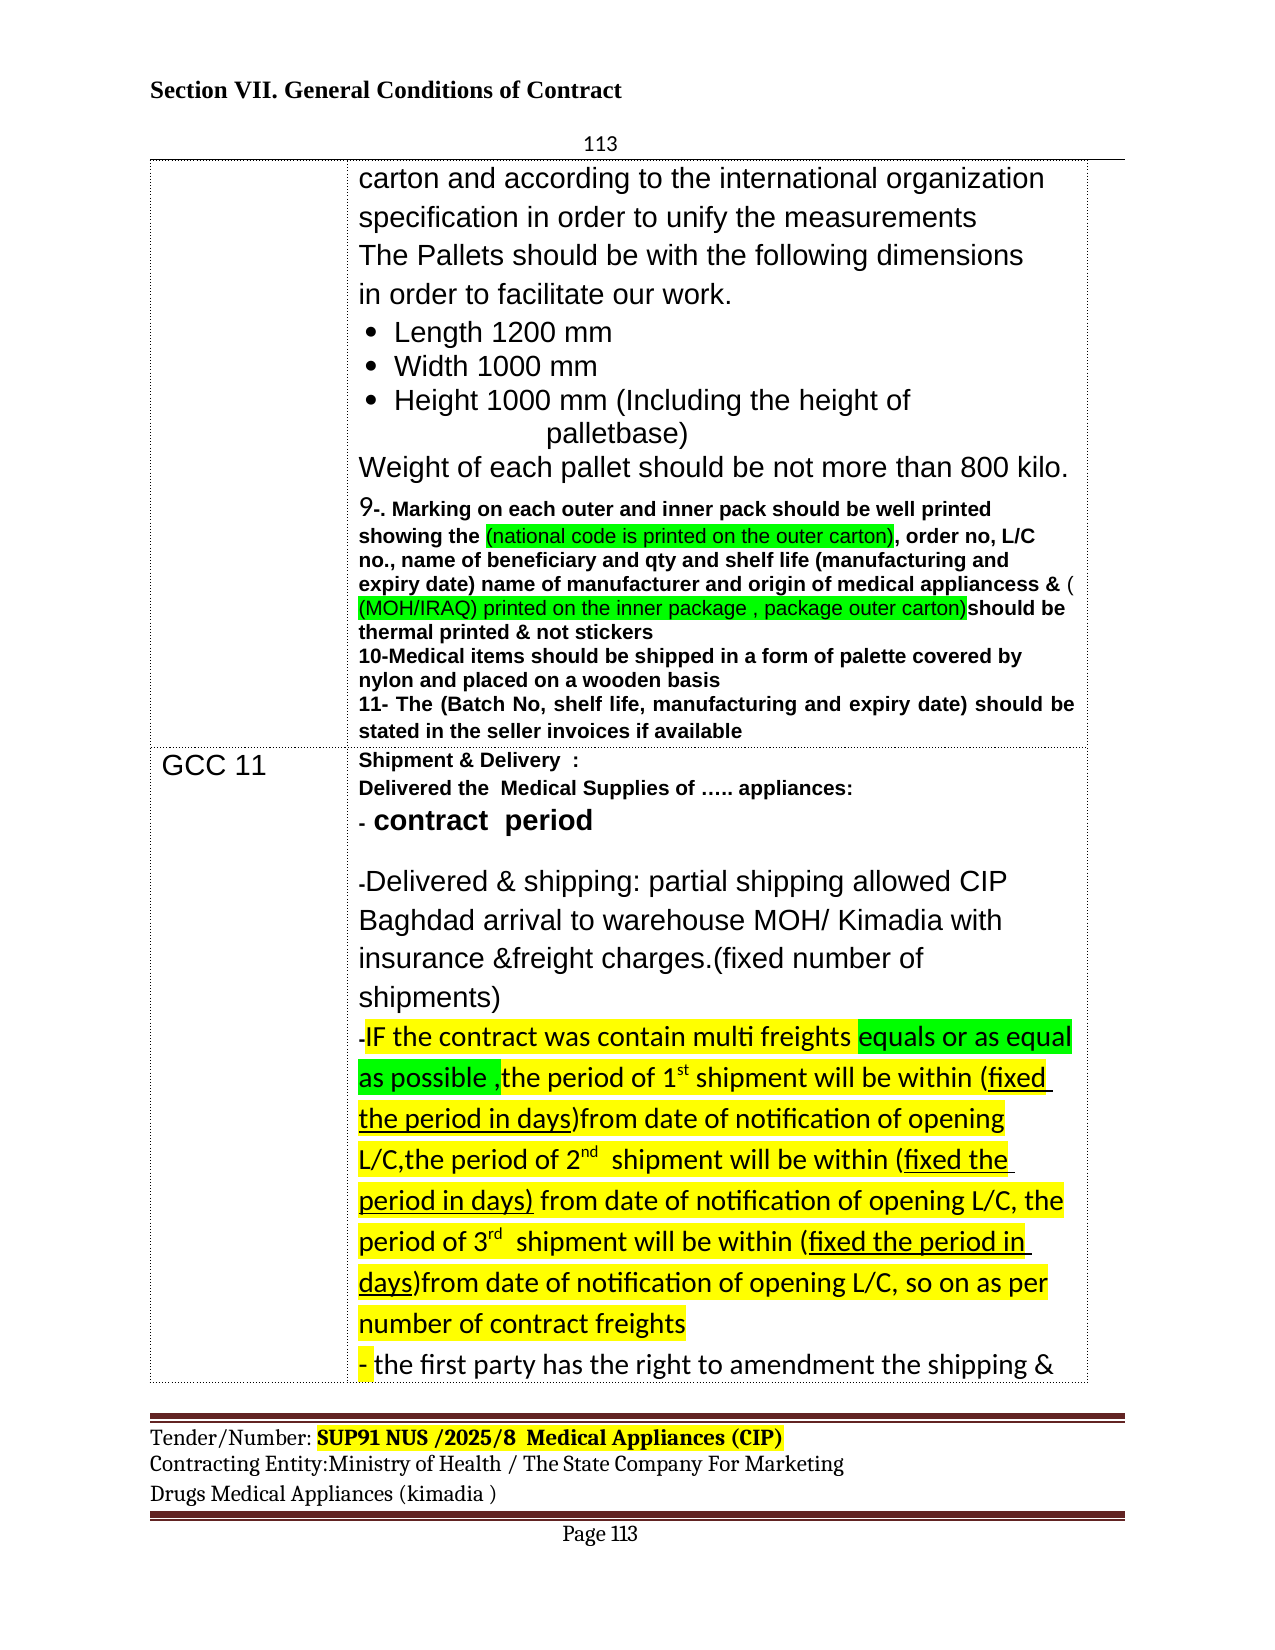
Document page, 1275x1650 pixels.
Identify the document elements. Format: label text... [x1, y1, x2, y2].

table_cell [347, 160, 1088, 747]
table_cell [150, 160, 347, 747]
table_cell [347, 747, 1088, 1382]
table_cell GCC 11 [150, 747, 347, 1382]
